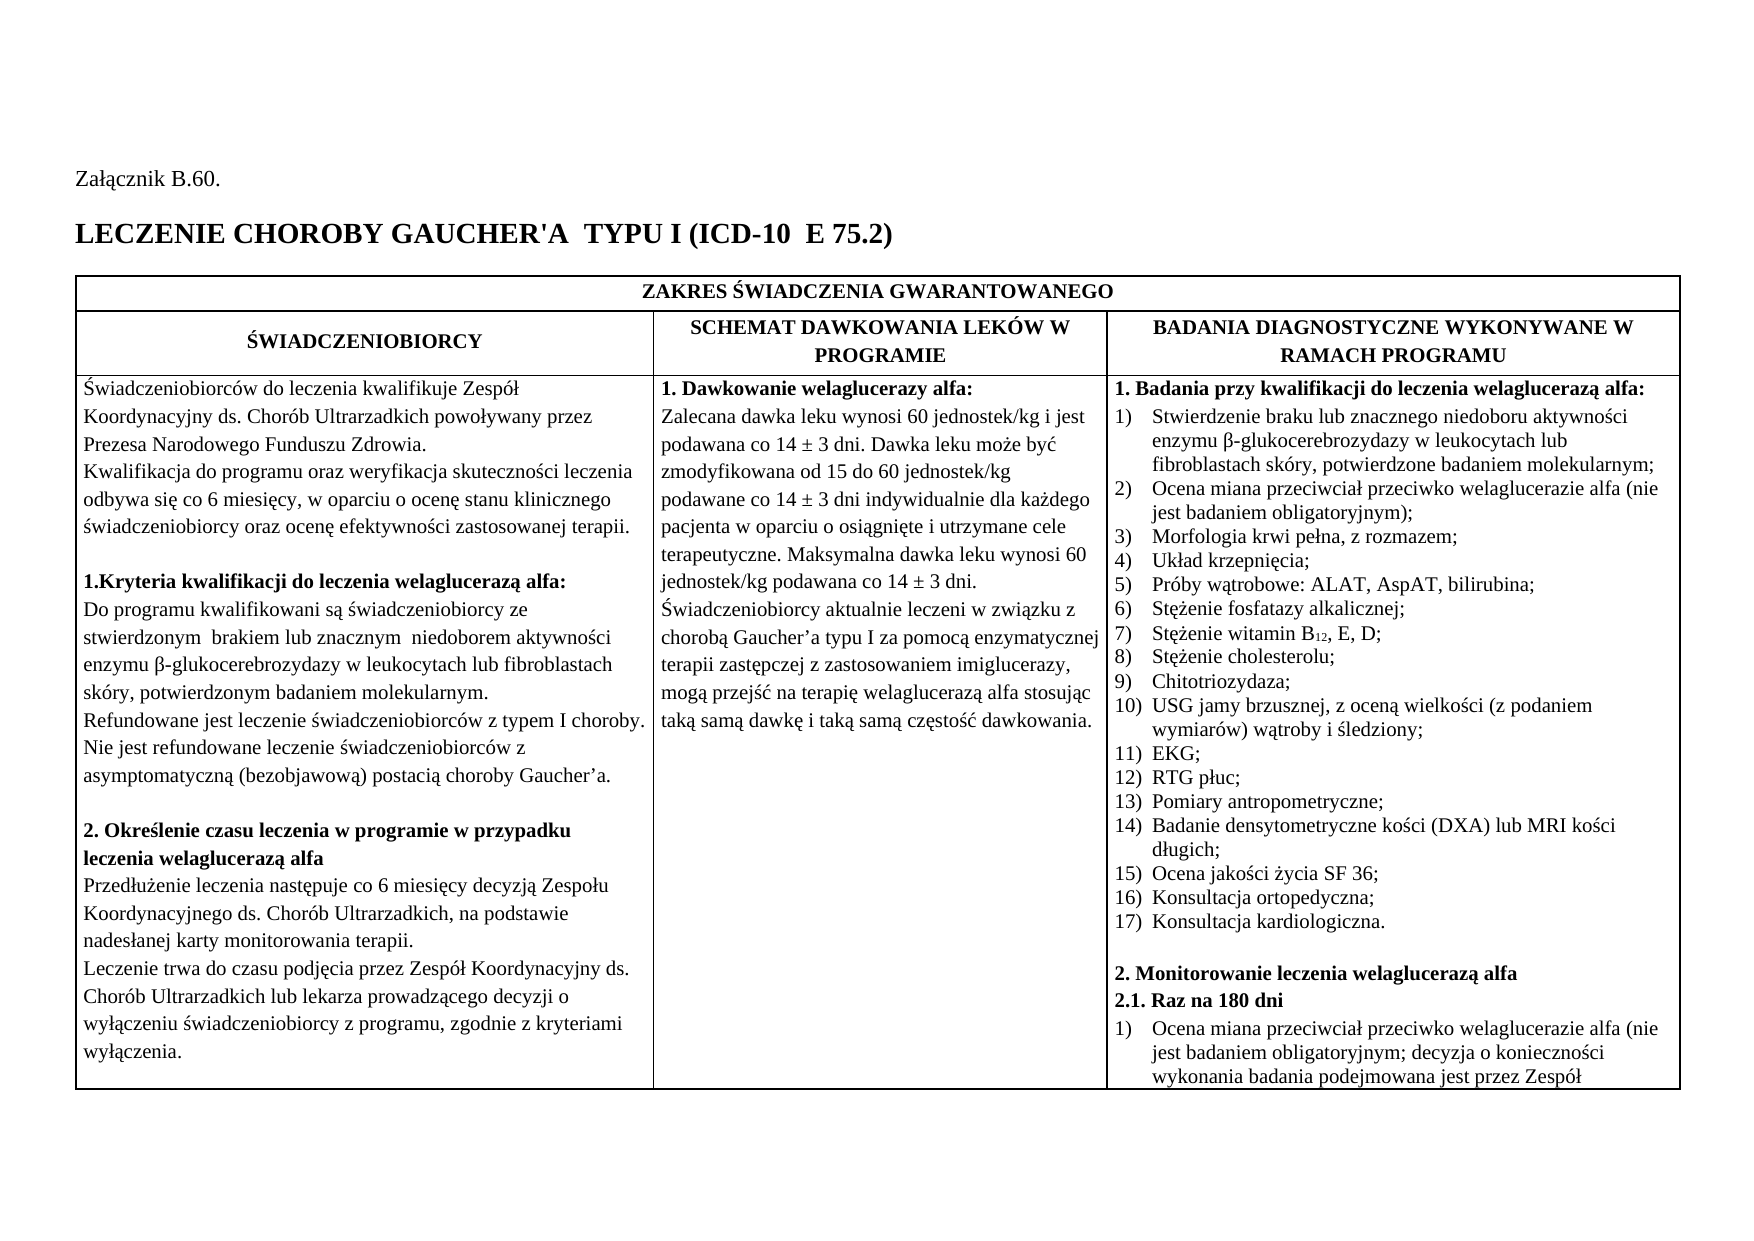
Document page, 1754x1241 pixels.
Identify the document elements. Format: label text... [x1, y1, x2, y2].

table_header ZAKRES ŚWIADCZENIA GWARANTOWANEGO [77, 277, 1679, 310]
table_cell ŚWIADCZENIOBIORCY [77, 312, 653, 375]
text Załącznik B.60. [75, 165, 1679, 192]
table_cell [654, 376, 1106, 1088]
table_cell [77, 376, 653, 1088]
table_cell BADANIA DIAGNOSTYCZNE WYKONYWANE W RAMACH PROGRAMU [1108, 312, 1679, 375]
table_cell SCHEMAT DAWKOWANIA LEKÓW W PROGRAMIE [654, 312, 1106, 375]
text LECZENIE CHOROBY GAUCHER'A TYPU I (ICD-10 E 75.2) [75, 216, 1679, 250]
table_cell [1108, 376, 1679, 1088]
